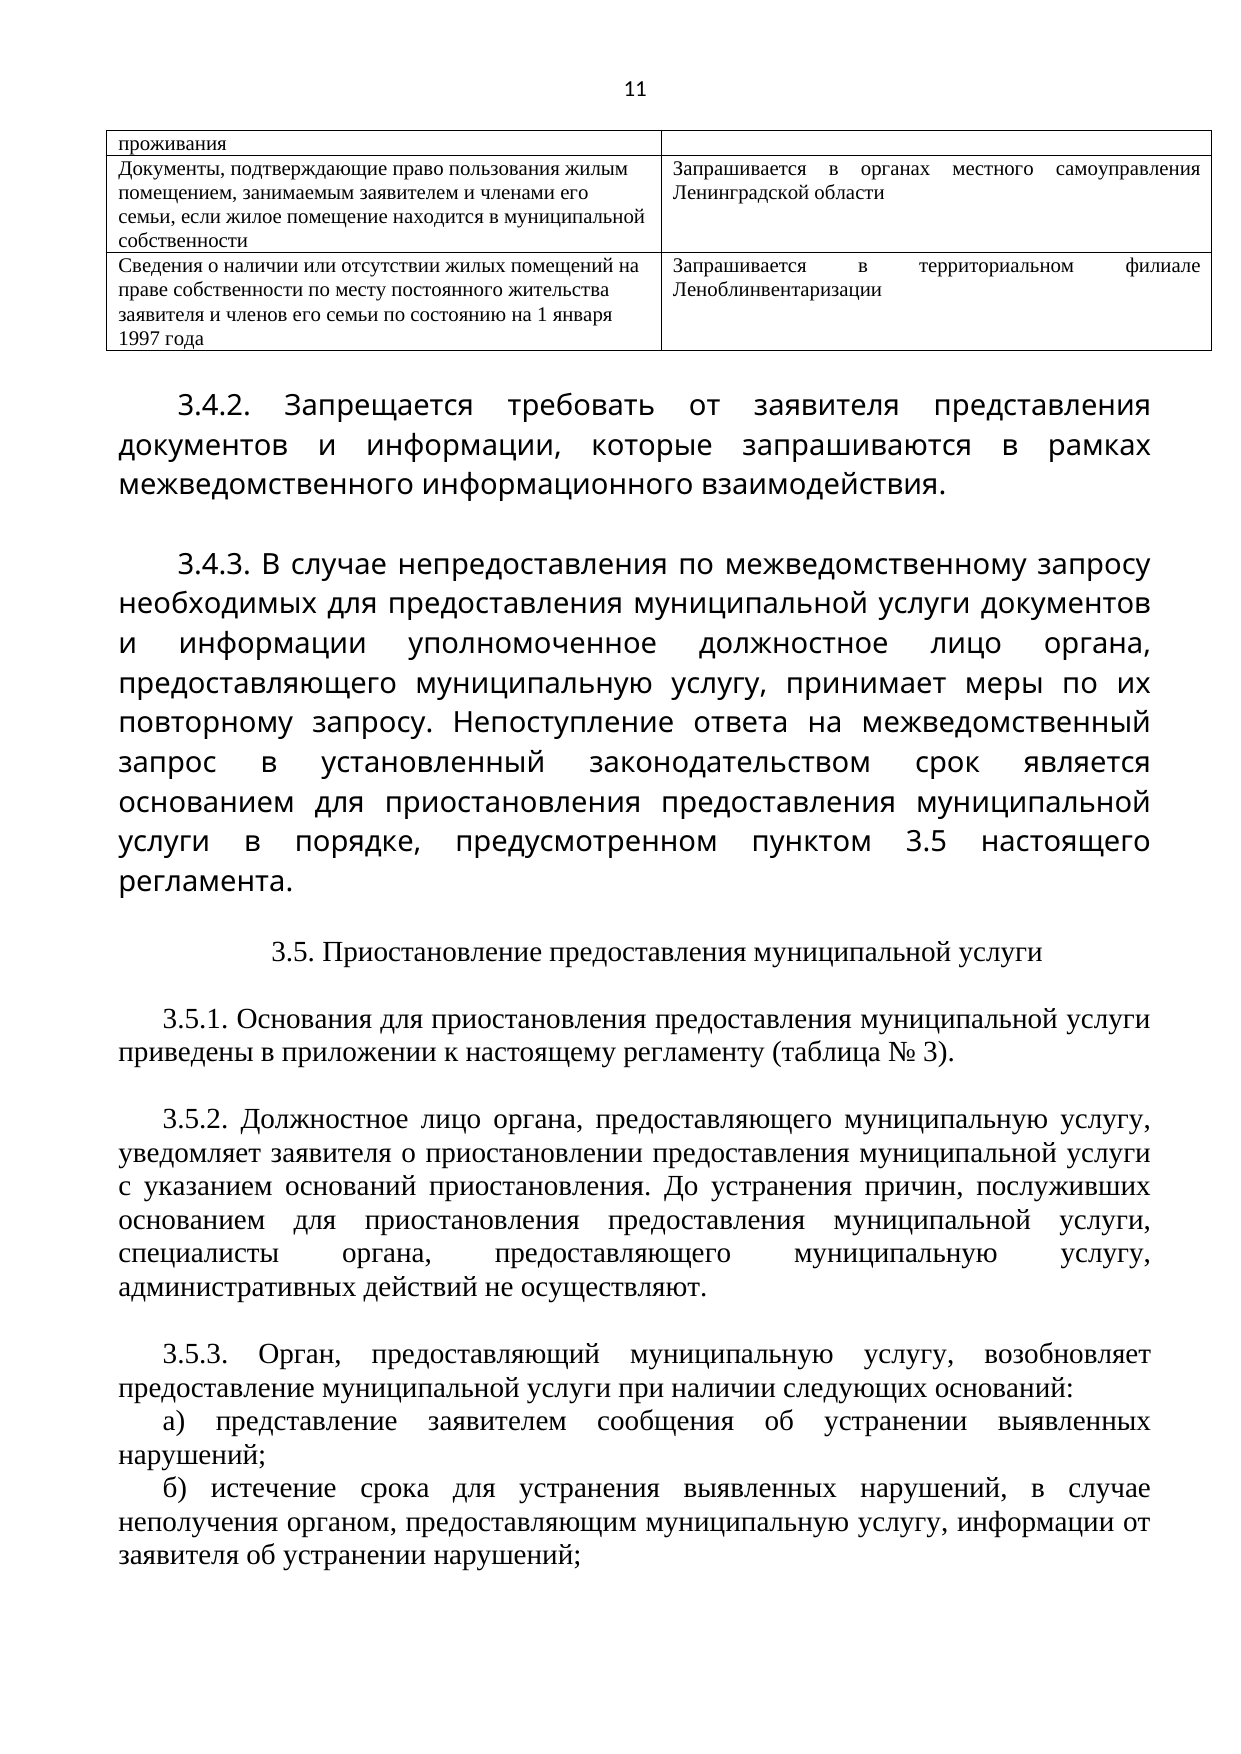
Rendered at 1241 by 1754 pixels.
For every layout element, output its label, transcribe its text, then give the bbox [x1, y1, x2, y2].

text а) представление заявителем сообщения об устранении выявленных нарушений; [118, 1403, 1152, 1470]
table_cell Сведения о наличии или отсутствии жилых помещений на праве собственности по месту постоянного жительства заявителя и членов его семьи по состоянию на 1 января 1997 года [107, 253, 661, 349]
table_cell Документы, подтверждающие право пользования жилым помещением, занимаемым заявителем и членами его семьи, если жилое помещение находится в муниципальной собственности [107, 156, 661, 252]
text 3.5.2. Должностное лицо органа, предоставляющего муниципальную услугу, уведомляет заявителя о приостановлении предоставления муниципальной услуги с указанием оснований приостановления. До устранения причин, послуживших основанием для приостановления предоставления муниципальной услуги, специалисты органа, предоставляющего муниципальную услугу, административных действий не осуществляют. [118, 1101, 1152, 1303]
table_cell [107, 131, 661, 155]
text 3.4.3. В случае непредоставления по межведомственному запросу необходимых для предоставления муниципальной услуги документов и информации уполномоченное должностное лицо органа, предоставляющего муниципальную услугу, принимает меры по их повторному запросу. Непоступление ответа на межведомственный запрос в установленный законодательством срок является основанием для приостановления предоставления муниципальной услуги в порядке, предусмотренном пунктом 3.5 настоящего регламента. [118, 543, 1152, 900]
text 3.4.2. Запрещается требовать от заявителя представления документов и информации, которые запрашиваются в рамках межведомственного информационного взаимодействия. [118, 384, 1152, 503]
table_cell Запрашивается в территориальном филиале Леноблинвентаризации [662, 253, 1211, 349]
table_cell Запрашивается в органах местного самоуправления Ленинградской области [662, 156, 1211, 252]
text б) истечение срока для устранения выявленных нарушений, в случае неполучения органом, предоставляющим муниципальную услугу, информации от заявителя об устранении нарушений; [118, 1470, 1152, 1571]
text 3.5. Приостановление предоставления муниципальной услуги [118, 934, 1152, 967]
text 3.5.3. Орган, предоставляющий муниципальную услугу, возобновляет предоставление муниципальной услуги при наличии следующих оснований: [118, 1336, 1152, 1403]
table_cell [662, 131, 1211, 155]
text 3.5.1. Основания для приостановления предоставления муниципальной услуги приведены в приложении к настоящему регламенту (таблица № 3). [118, 1001, 1152, 1068]
